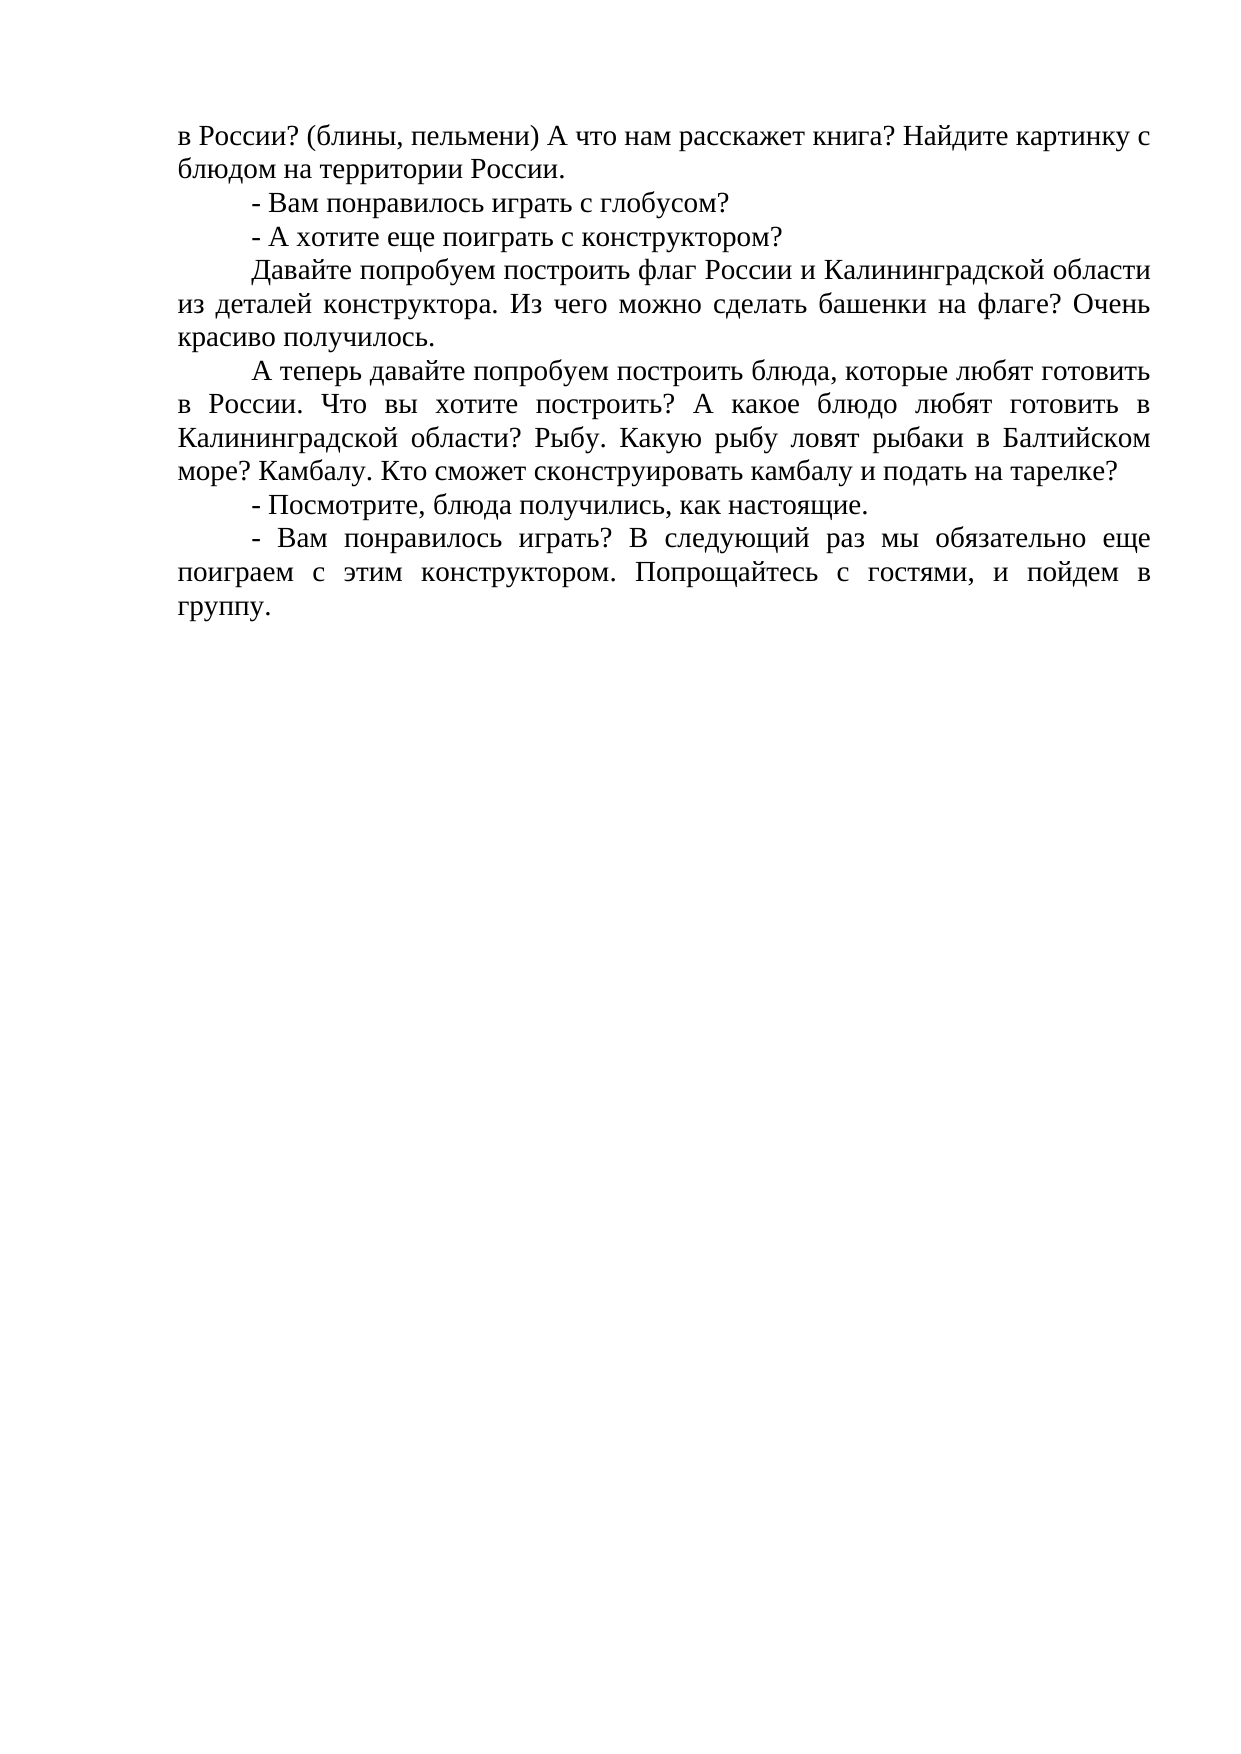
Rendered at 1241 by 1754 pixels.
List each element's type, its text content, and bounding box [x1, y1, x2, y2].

text - А хотите еще поиграть с конструктором? [177, 219, 1152, 252]
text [177, 118, 1152, 185]
text - Посмотрите, блюда получились, как настоящие. [177, 487, 1152, 521]
text - Вам понравилось играть? В следующий раз мы обязательно еще поиграем с этим конструктором. Попрощайтесь с гостями, и пойдем в группу. [177, 521, 1152, 621]
text Давайте попробуем построить флаг России и Калининградской области из деталей конструктора. Из чего можно сделать башенки на флаге? Очень красиво получилось. [177, 252, 1152, 353]
text А теперь давайте попробуем построить блюда, которые любят готовить в России. Что вы хотите построить? А какое блюдо любят готовить в Калининградской области? Рыбу. Какую рыбу ловят рыбаки в Балтийском море? Камбалу. Кто сможет сконструировать камбалу и подать на тарелке? [177, 353, 1152, 487]
text - Вам понравилось играть с глобусом? [177, 185, 1152, 219]
